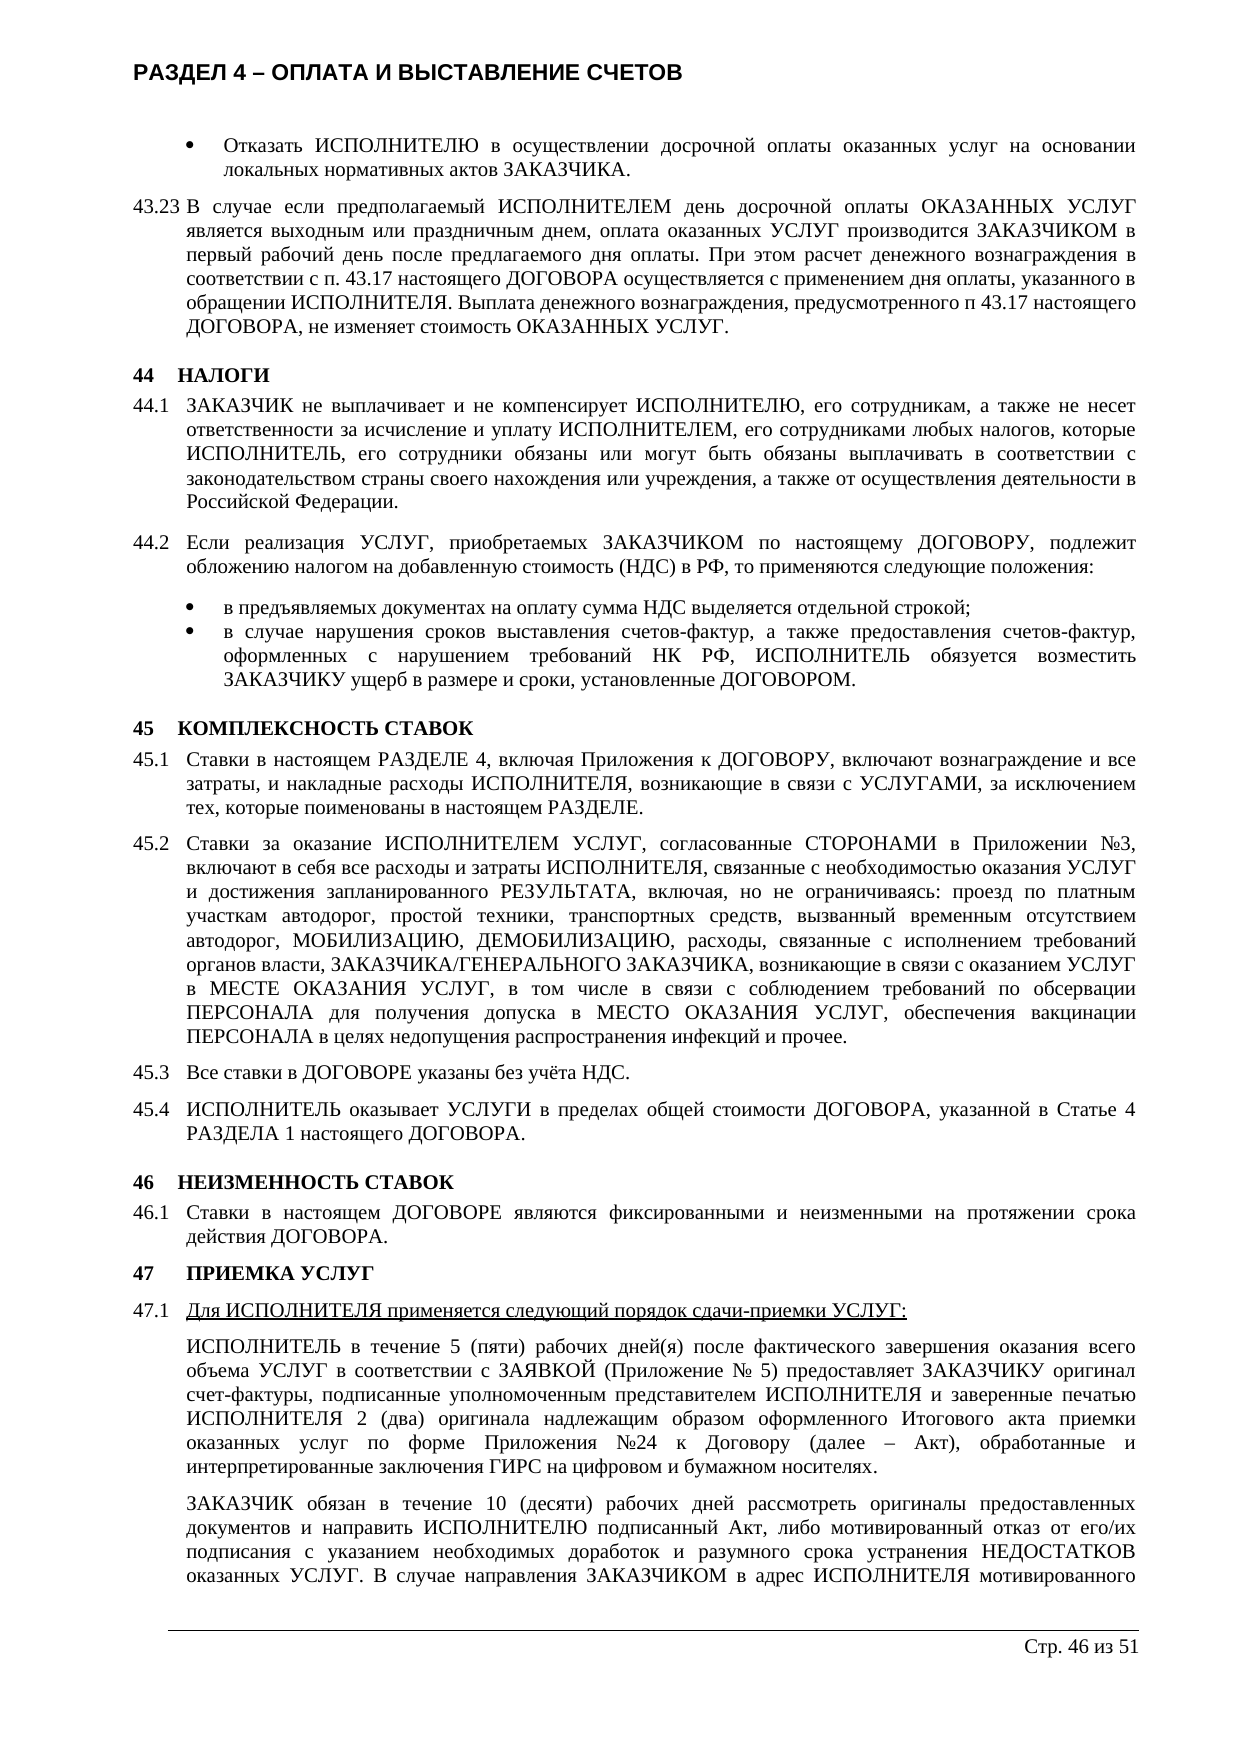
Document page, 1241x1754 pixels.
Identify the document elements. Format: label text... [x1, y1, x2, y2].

list Ставки в настоящем ДОГОВОРЕ являются фиксированными и неизменными на протяжении срока действия ДОГОВОРА. [133, 1200, 1137, 1248]
list Отказать ИСПОЛНИТЕЛЮ в осуществлении досрочной оплаты оказанных услуг на основании локальных нормативных актов ЗАКАЗЧИКА. [186, 133, 1137, 181]
subtitle НЕИЗМЕННОСТЬ СТАВОК [133, 1170, 1137, 1194]
list В случае если предполагаемый ИСПОЛНИТЕЛЕМ день досрочной оплаты ОКАЗАННЫХ УСЛУГ является выходным или праздничным днем, оплата оказанных УСЛУГ производится ЗАКАЗЧИКОМ в первый рабочий день после предлагаемого дня оплаты. При этом расчет денежного вознаграждения в соответствии с п. 43.17 настоящего ДОГОВОРА осуществляется с применением дня оплаты, указанного в обращении ИСПОЛНИТЕЛЯ. Выплата денежного вознаграждения, предусмотренного п 43.17 настоящего ДОГОВОРА, не изменяет стоимость ОКАЗАННЫХ УСЛУГ. [133, 193, 1137, 338]
list ИСПОЛНИТЕЛЬ оказывает УСЛУГИ в пределах общей стоимости ДОГОВОРА, указанной в Статье 4 раздела 1 настоящего договора. [133, 1097, 1137, 1145]
list Ставки в настоящем РАЗДЕЛЕ 4, включая Приложения к ДОГОВОРУ, включают вознаграждение и все затраты, и накладные расходы ИСПОЛНИТЕЛЯ, возникающие в связи с УСЛУГАМИ, за исключением тех, которые поименованы в настоящем РАЗДЕЛЕ. [133, 747, 1137, 819]
text ИСПОЛНИТЕЛЬ в течение 5 (пяти) рабочих дней(я) после фактического завершения оказания всего объема УСЛУГ в соответствии с ЗАЯВКОЙ (Приложение № 5) предоставляет ЗАКАЗЧИКУ оригинал счет-фактуры, подписанные уполномоченным представителем ИСПОЛНИТЕЛЯ и заверенные печатью ИСПОЛНИТЕЛЯ 2 (два) оригинала надлежащим образом оформленного Итогового акта приемки оказанных услуг по форме Приложения №24 к Договору (далее – Акт), обработанные и интерпретированные заключения ГИРС на цифровом и бумажном носителях. [186, 1334, 1137, 1478]
list в предъявляемых документах на оплату сумма НДС выделяется отдельной строкой; [186, 595, 1137, 619]
list ПРИЕМКА УСЛУГ [133, 1261, 1137, 1285]
list Если реализация УСЛУГ, приобретаемых ЗАКАЗЧИКОМ по настоящему ДОГОВОРУ, подлежит обложению налогом на добавленную стоимость (НДС) в РФ, то применяются следующие положения: [133, 530, 1137, 578]
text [186, 1491, 1137, 1587]
subtitle НАЛОГИ [133, 363, 1137, 387]
list ЗАКАЗЧИК не выплачивает и не компенсирует ИСПОЛНИТЕЛЮ, его сотрудникам, а также не несет ответственности за исчисление и уплату ИСПОЛНИТЕЛЕМ, его сотрудниками любых налогов, которые ИСПОЛНИТЕЛЬ, его сотрудники обязаны или могут быть обязаны выплачивать в соответствии с законодательством страны своего нахождения или учреждения, а также от осуществления деятельности в Российской Федерации. [133, 393, 1137, 513]
list Все ставки в ДОГОВОРЕ указаны без учёта НДС. [133, 1060, 1137, 1084]
list в случае нарушения сроков выставления счетов-фактур, а также предоставления счетов-фактур, оформленных с нарушением требований НК РФ, ИСПОЛНИТЕЛЬ обязуется возместить ЗАКАЗЧИКУ ущерб в размере и сроки, установленные ДОГОВОРОМ. [186, 619, 1137, 691]
subtitle КОМПЛЕКСНОСТЬ СТАВОК [133, 716, 1137, 740]
list Ставки за оказание ИСПОЛНИТЕЛЕМ УСЛУГ, согласованные СТОРОНАМИ в Приложении №3, включают в себя все расходы и затраты ИСПОЛНИТЕЛЯ, связанные с необходимостью оказания УСЛУГ и достижения запланированного РЕЗУЛЬТАТА, включая, но не ограничиваясь: проезд по платным участкам автодорог, простой техники, транспортных средств, вызванный временным отсутствием автодорог, МОБИЛИЗАЦИЮ, ДЕМОБИЛИЗАЦИЮ, расходы, связанные с исполнением требований органов власти, ЗАКАЗЧИКА/ГЕНЕРАЛЬНОГО ЗАКАЗЧИКА, возникающие в связи с оказанием УСЛУГ в МЕСТЕ ОКАЗАНИЯ УСЛУГ, в том числе в связи с соблюдением требований по обсервации ПЕРСОНАЛА для получения допуска в МЕСТО ОКАЗАНИЯ УСЛУГ, обеспечения вакцинации ПЕРСОНАЛА в целях недопущения распространения инфекций и прочее. [133, 831, 1137, 1048]
list Для ИСПОЛНИТЕЛЯ применяется следующий порядок сдачи-приемки УСЛУГ: [133, 1297, 1137, 1322]
